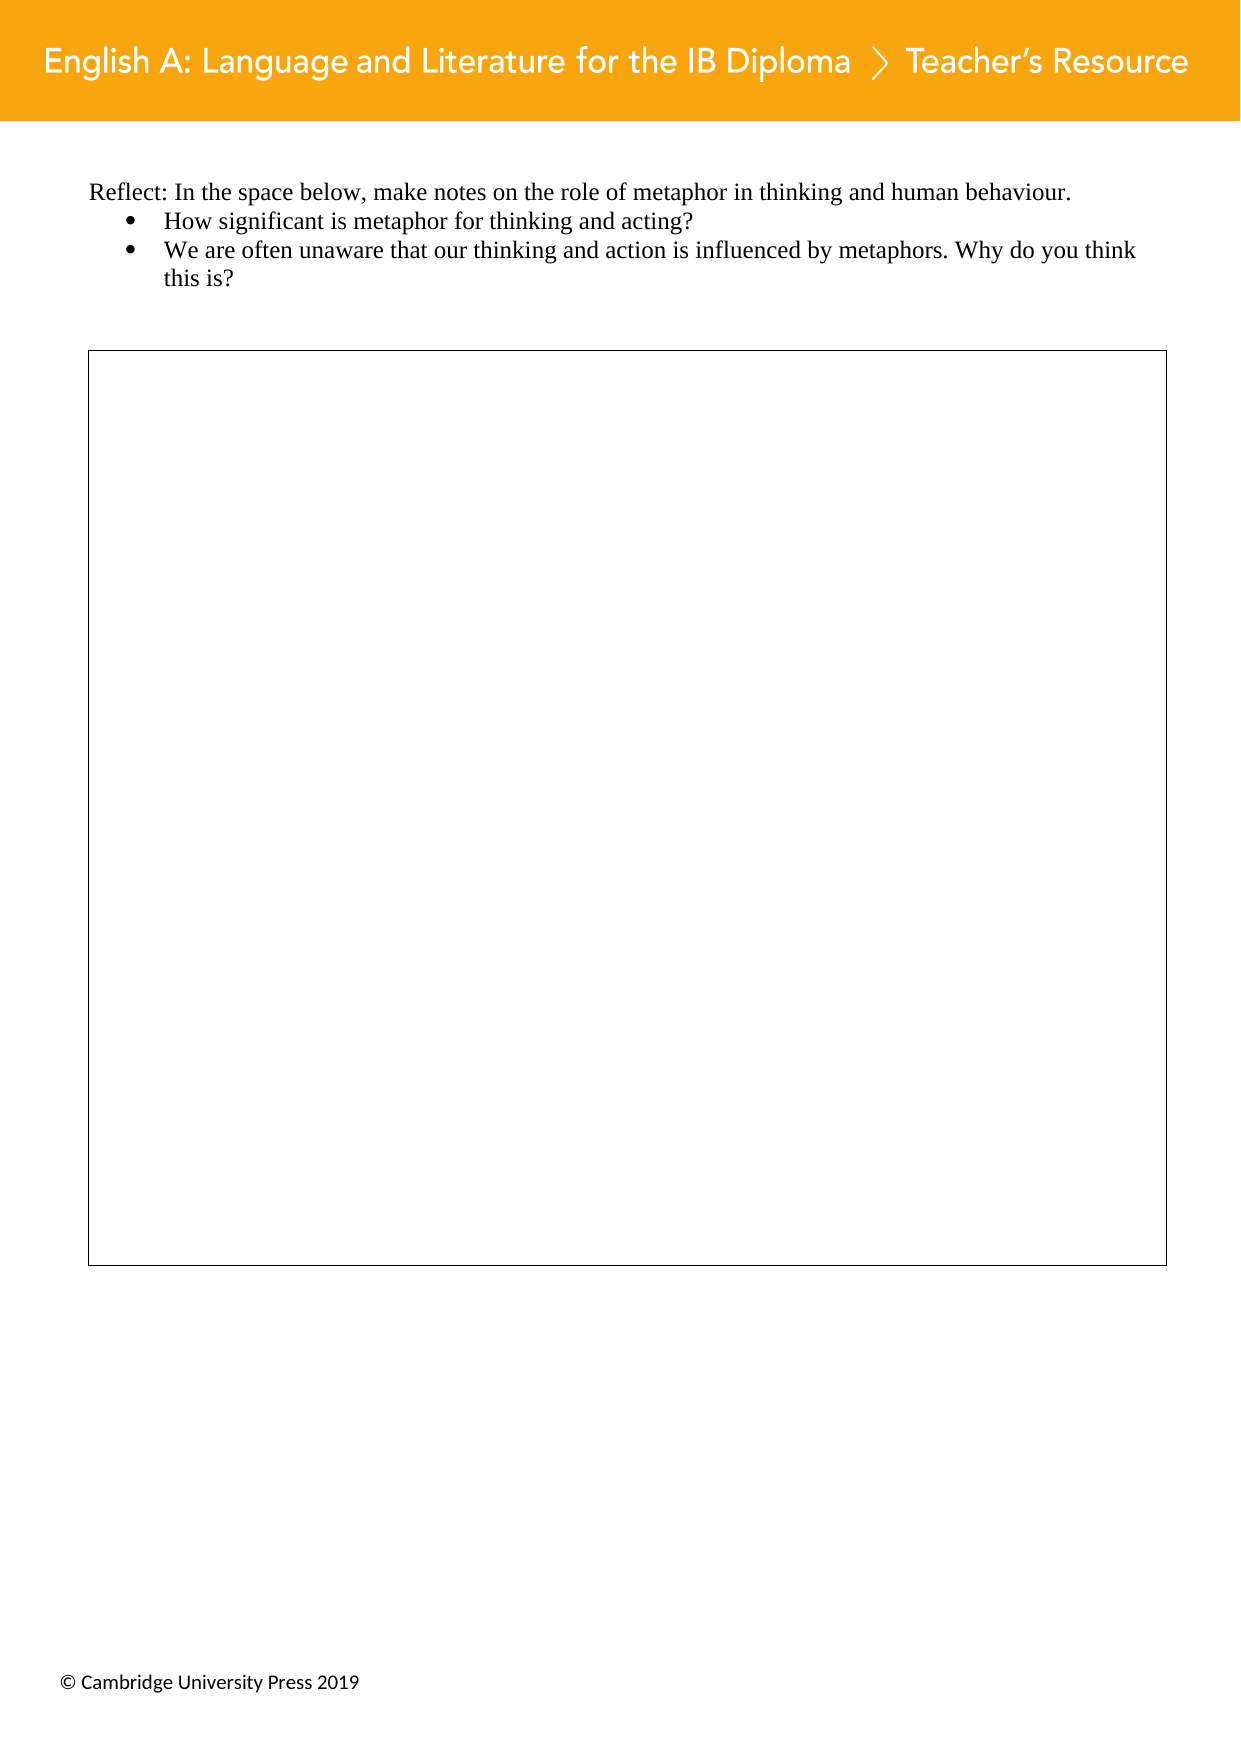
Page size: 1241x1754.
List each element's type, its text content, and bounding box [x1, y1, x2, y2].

list We are often unaware that our thinking and action is influenced by metaphors. Why do you think this is? [126, 235, 1152, 292]
list How significant is metaphor for thinking and acting? [126, 206, 1152, 235]
picture [0, 0, 1241, 121]
text Reflect: In the space below, make notes on the role of metaphor in thinking and human behaviour. [89, 177, 1152, 206]
table_header [89, 351, 1166, 1265]
